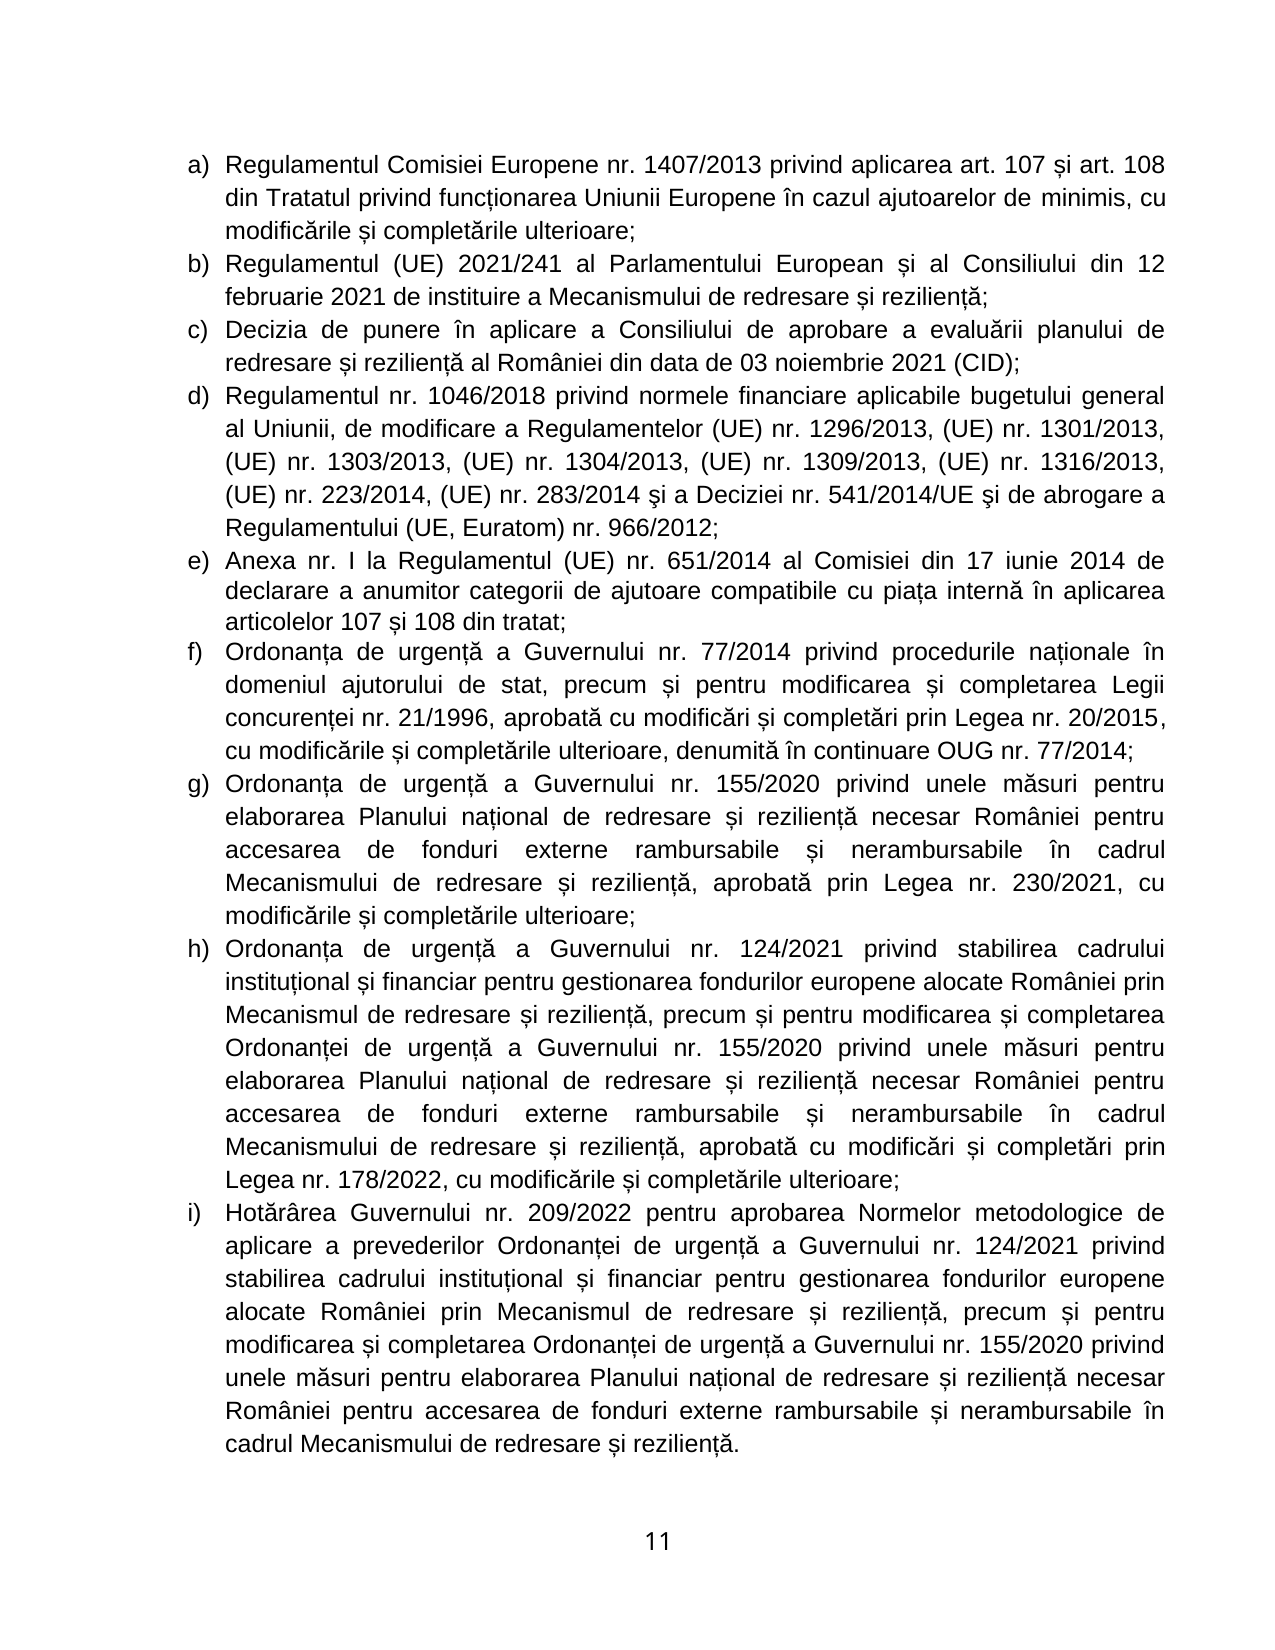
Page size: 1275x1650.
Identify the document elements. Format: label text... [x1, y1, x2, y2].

list Ordonanța de urgență a Guvernului nr. 77/2014 privind procedurile naționale în domeniul ajutorului de stat, precum și pentru modificarea și completarea Legii concurenței nr. 21/1996, aprobată cu modificări și completări prin Legea nr. 20/2015, cu modificările și completările ulterioare, denumită în continuare OUG nr. 77/2014; [187, 637, 1167, 764]
list Anexa nr. I la Regulamentul (UE) nr. 651/2014 al Comisiei din 17 iunie 2014 de declarare a anumitor categorii de ajutoare compatibile cu piața internă în aplicarea articolelor 107 și 108 din tratat; [187, 546, 1167, 635]
list Regulamentul (UE) 2021/241 al Parlamentului European și al Consiliului din 12 februarie 2021 de instituire a Mecanismului de redresare și reziliență; [187, 249, 1167, 311]
list Ordonanța de urgență a Guvernului nr. 124/2021 privind stabilirea cadrului instituțional și financiar pentru gestionarea fondurilor europene alocate României prin Mecanismul de redresare și reziliență, precum și pentru modificarea și completarea Ordonanței de urgență a Guvernului nr. 155/2020 privind unele măsuri pentru elaborarea Planului național de redresare și reziliență necesar României pentru accesarea de fonduri externe rambursabile și nerambursabile în cadrul Mecanismului de redresare și reziliență, aprobată cu modificări și completări prin Legea nr. 178/2022, cu modificările și completările ulterioare; [187, 934, 1167, 1194]
list Ordonanța de urgență a Guvernului nr. 155/2020 privind unele măsuri pentru elaborarea Planului național de redresare și reziliență necesar României pentru accesarea de fonduri externe rambursabile și nerambursabile în cadrul Mecanismului de redresare și reziliență, aprobată prin Legea nr. 230/2021, cu modificările și completările ulterioare; [187, 769, 1167, 929]
list Decizia de punere în aplicare a Consiliului de aprobare a evaluării planului de redresare și reziliență al României din data de 03 noiembrie 2021 (CID); [187, 315, 1167, 377]
list Regulamentul nr. 1046/2018 privind normele financiare aplicabile bugetului general al Uniunii, de modificare a Regulamentelor (UE) nr. 1296/2013, (UE) nr. 1301/2013, (UE) nr. 1303/2013, (UE) nr. 1304/2013, (UE) nr. 1309/2013, (UE) nr. 1316/2013, (UE) nr. 223/2014, (UE) nr. 283/2014 şi a Deciziei nr. 541/2014/UE şi de abrogare a Regulamentului (UE, Euratom) nr. 966/2012; [187, 381, 1167, 542]
list Hotărârea Guvernului nr. 209/2022 pentru aprobarea Normelor metodologice de aplicare a prevederilor Ordonanței de urgență a Guvernului nr. 124/2021 privind stabilirea cadrului instituțional și financiar pentru gestionarea fondurilor europene alocate României prin Mecanismul de redresare și reziliență, precum și pentru modificarea și completarea Ordonanței de urgență a Guvernului nr. 155/2020 privind unele măsuri pentru elaborarea Planului național de redresare și reziliență necesar României pentru accesarea de fonduri externe rambursabile și nerambursabile în cadrul Mecanismului de redresare și reziliență. [187, 1198, 1167, 1458]
list Regulamentul Comisiei Europene nr. 1407/2013 privind aplicarea art. 107 și art. 108 din Tratatul privind funcționarea Uniunii Europene în cazul ajutoarelor de minimis, cu modificările și completările ulterioare; [187, 150, 1167, 245]
